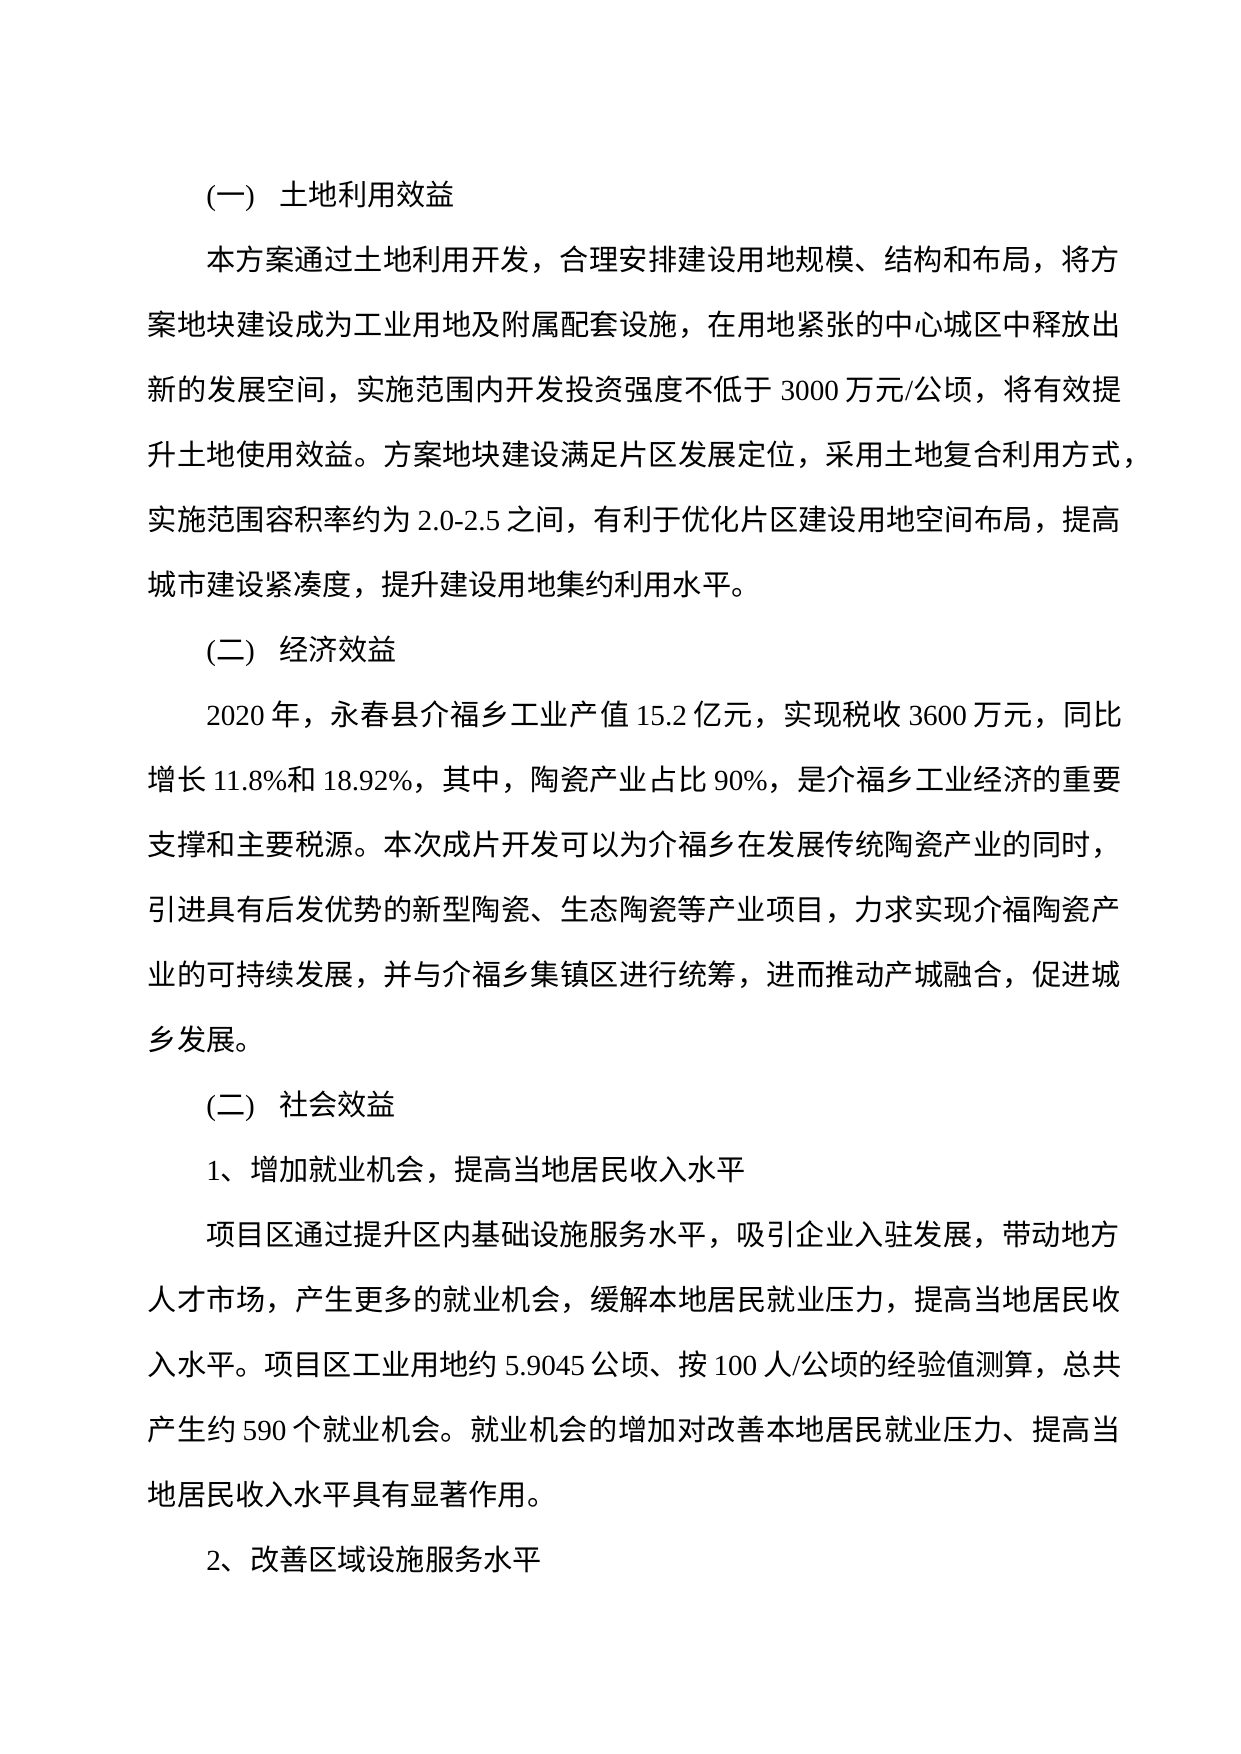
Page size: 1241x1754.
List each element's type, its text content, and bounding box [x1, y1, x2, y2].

text 1、增加就业机会，提高当地居民收入水平 [148, 1136, 1122, 1201]
list 土地利用效益 [206, 161, 1122, 226]
text 本方案通过土地利用开发，合理安排建设用地规模、结构和布局，将方案地块建设成为工业用地及附属配套设施，在用地紧张的中心城区中释放出新的发展空间，实施范围内开发投资强度不低于3000万元/公顷，将有效提升土地使用效益。方案地块建设满足片区发展定位，采用土地复合利用方式，实施范围容积率约为2.0-2.5之间，有利于优化片区建设用地空间布局，提高城市建设紧凑度，提升建设用地集约利用水平。 [148, 226, 1122, 616]
text 2020年，永春县介福乡工业产值15.2亿元，实现税收3600万元，同比增长11.8%和18.92%，其中，陶瓷产业占比90%，是介福乡工业经济的重要支撑和主要税源。本次成片开发可以为介福乡在发展传统陶瓷产业的同时，引进具有后发优势的新型陶瓷、生态陶瓷等产业项目，力求实现介福陶瓷产业的可持续发展，并与介福乡集镇区进行统筹，进而推动产城融合，促进城乡发展。 [148, 681, 1122, 1071]
text 2、改善区域设施服务水平 [148, 1526, 1122, 1591]
text 项目区通过提升区内基础设施服务水平，吸引企业入驻发展，带动地方人才市场，产生更多的就业机会，缓解本地居民就业压力，提高当地居民收入水平。项目区工业用地约5.9045公顷、按100人/公顷的经验值测算，总共产生约590个就业机会。就业机会的增加对改善本地居民就业压力、提高当地居民收入水平具有显著作用。 [148, 1201, 1122, 1526]
list 经济效益 [206, 616, 1122, 681]
text (二) 社会效益 [148, 1071, 1122, 1136]
